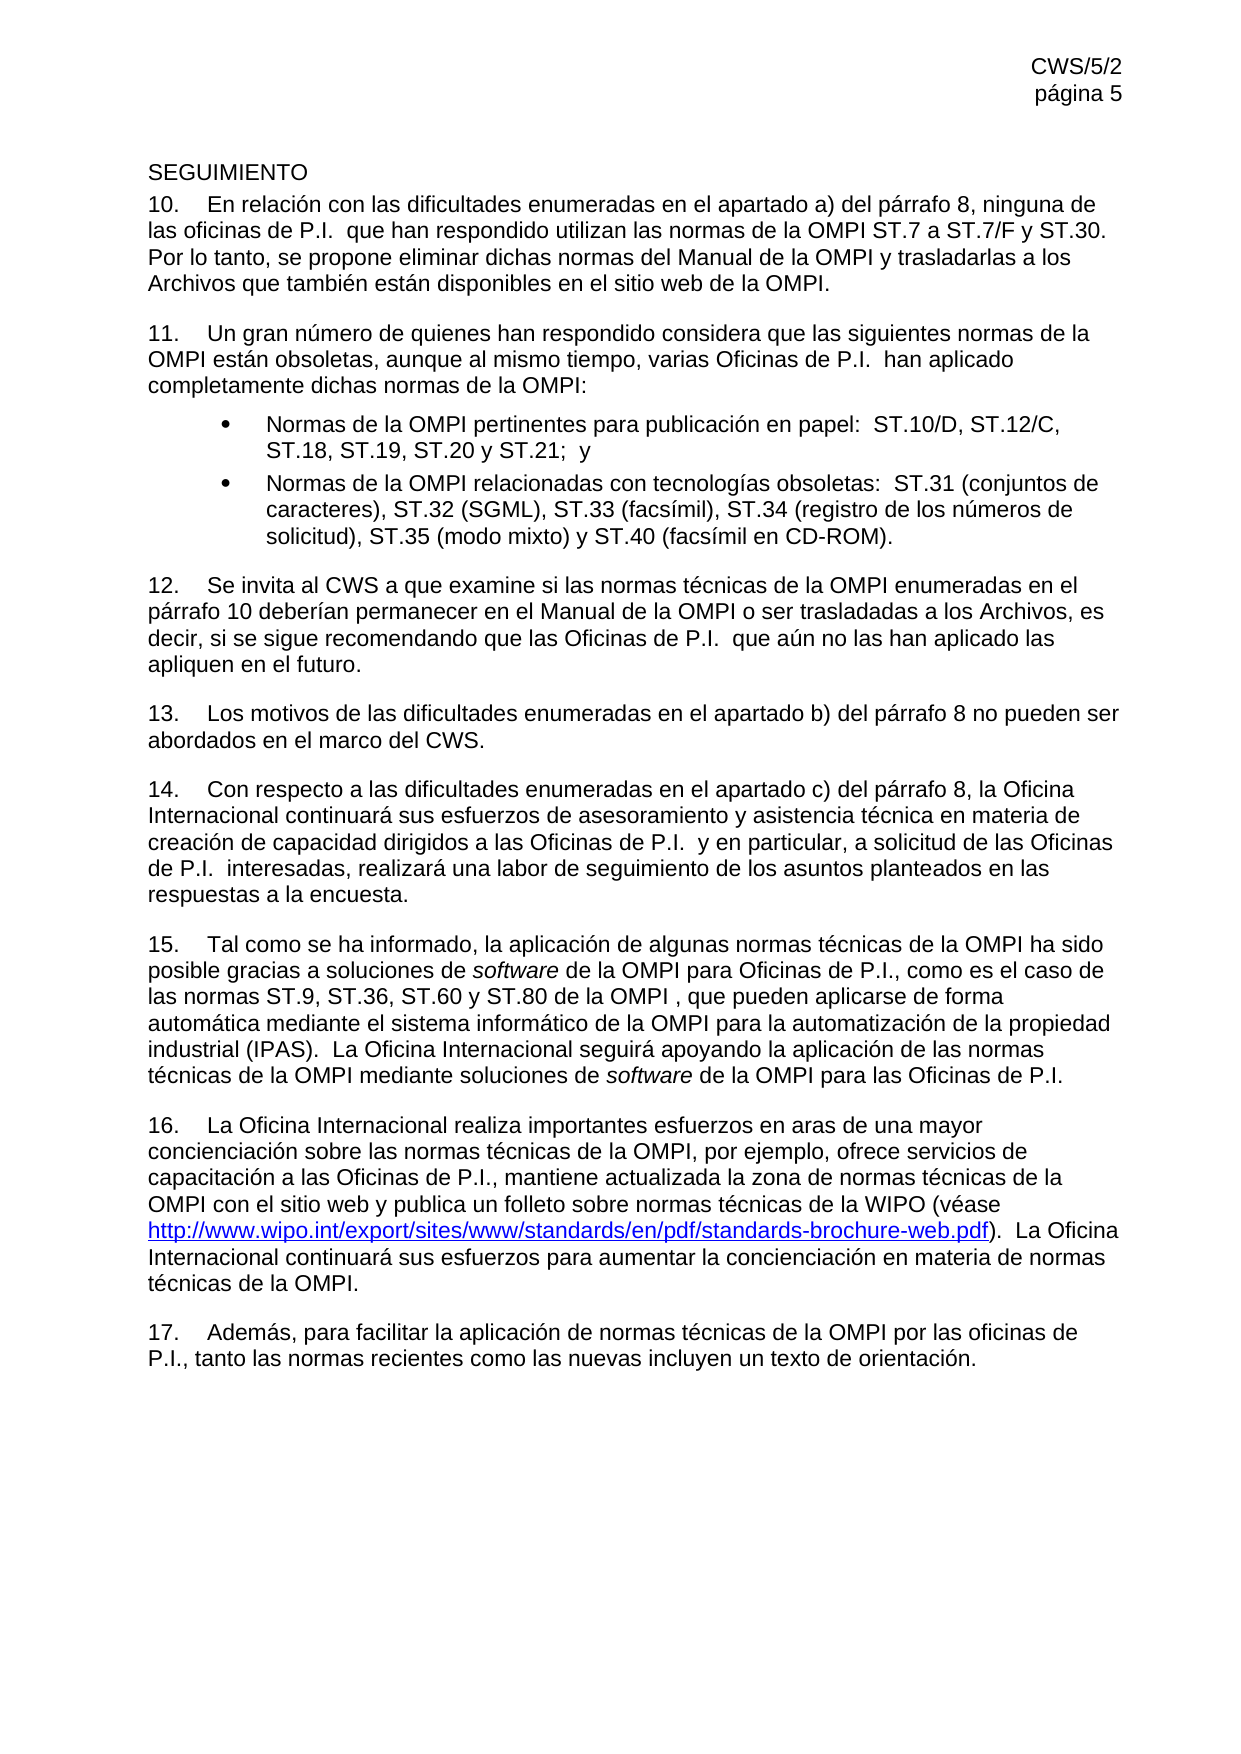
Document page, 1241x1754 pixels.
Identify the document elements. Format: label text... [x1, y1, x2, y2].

text Un gran número de quienes han respondido considera que las siguientes normas de la OMPI están obsoletas, aunque al mismo tiempo, varias Oficinas de P.I. han aplicado completamente dichas normas de la OMPI: [148, 319, 1122, 398]
text Se invita al CWS a que examine si las normas técnicas de la OMPI enumeradas en el párrafo 10 deberían permanecer en el Manual de la OMPI o ser trasladadas a los Archivos, es decir, si se sigue recomendando que las Oficinas de P.I. que aún no las han aplicado las apliquen en el futuro. [148, 572, 1122, 677]
text Los motivos de las dificultades enumeradas en el apartado b) del párrafo 8 no pueden ser abordados en el marco del CWS. [148, 700, 1122, 753]
list Normas de la OMPI relacionadas con tecnologías obsoletas: ST.31 (conjuntos de caracteres), ST.32 (SGML), ST.33 (facsímil), ST.34 (registro de los números de solicitud), ST.35 (modo mixto) y ST.40 (facsímil en CD-ROM). [222, 470, 1122, 549]
text Con respecto a las dificultades enumeradas en el apartado c) del párrafo 8, la Oficina Internacional continuará sus esfuerzos de asesoramiento y asistencia técnica en materia de creación de capacidad dirigidos a las Oficinas de P.I. y en particular, a solicitud de las Oficinas de P.I. interesadas, realizará una labor de seguimiento de los asuntos planteados en las respuestas a la encuesta. [148, 776, 1122, 908]
text En relación con las dificultades enumeradas en el apartado a) del párrafo 8, ninguna de las oficinas de P.I. que han respondido utilizan las normas de la OMPI ST.7 a ST.7/F y ST.30. Por lo tanto, se propone eliminar dichas normas del Manual de la OMPI y trasladarlas a los Archivos que también están disponibles en el sitio web de la OMPI. [148, 191, 1122, 297]
subtitle SEGUIMIENTO [148, 158, 1122, 185]
list Normas de la OMPI pertinentes para publicación en papel: ST.10/D, ST.12/C, ST.18, ST.19, ST.20 y ST.21; y [222, 411, 1122, 464]
text La Oficina Internacional realiza importantes esfuerzos en aras de una mayor concienciación sobre las normas técnicas de la OMPI, por ejemplo, ofrece servicios de capacitación a las Oficinas de P.I., mantiene actualizada la zona de normas técnicas de la OMPI con el sitio web y publica un folleto sobre normas técnicas de la WIPO (véase http://www.wipo.int/export/sites/www/standards/en/pdf/standards-brochure-web.pdf). La Oficina Internacional continuará sus esfuerzos para aumentar la concienciación en materia de normas técnicas de la OMPI. [148, 1112, 1122, 1296]
text Tal como se ha informado, la aplicación de algunas normas técnicas de la OMPI ha sido posible gracias a soluciones de software de la OMPI para Oficinas de P.I., como es el caso de las normas ST.9, ST.36, ST.60 y ST.80 de la OMPI , que pueden aplicarse de forma automática mediante el sistema informático de la OMPI para la automatización de la propiedad industrial (IPAS). La Oficina Internacional seguirá apoyando la aplicación de las normas técnicas de la OMPI mediante soluciones de software de la OMPI para las Oficinas de P.I. [148, 931, 1122, 1089]
text Además, para facilitar la aplicación de normas técnicas de la OMPI por las oficinas de P.I., tanto las normas recientes como las nuevas incluyen un texto de orientación. [148, 1319, 1122, 1372]
